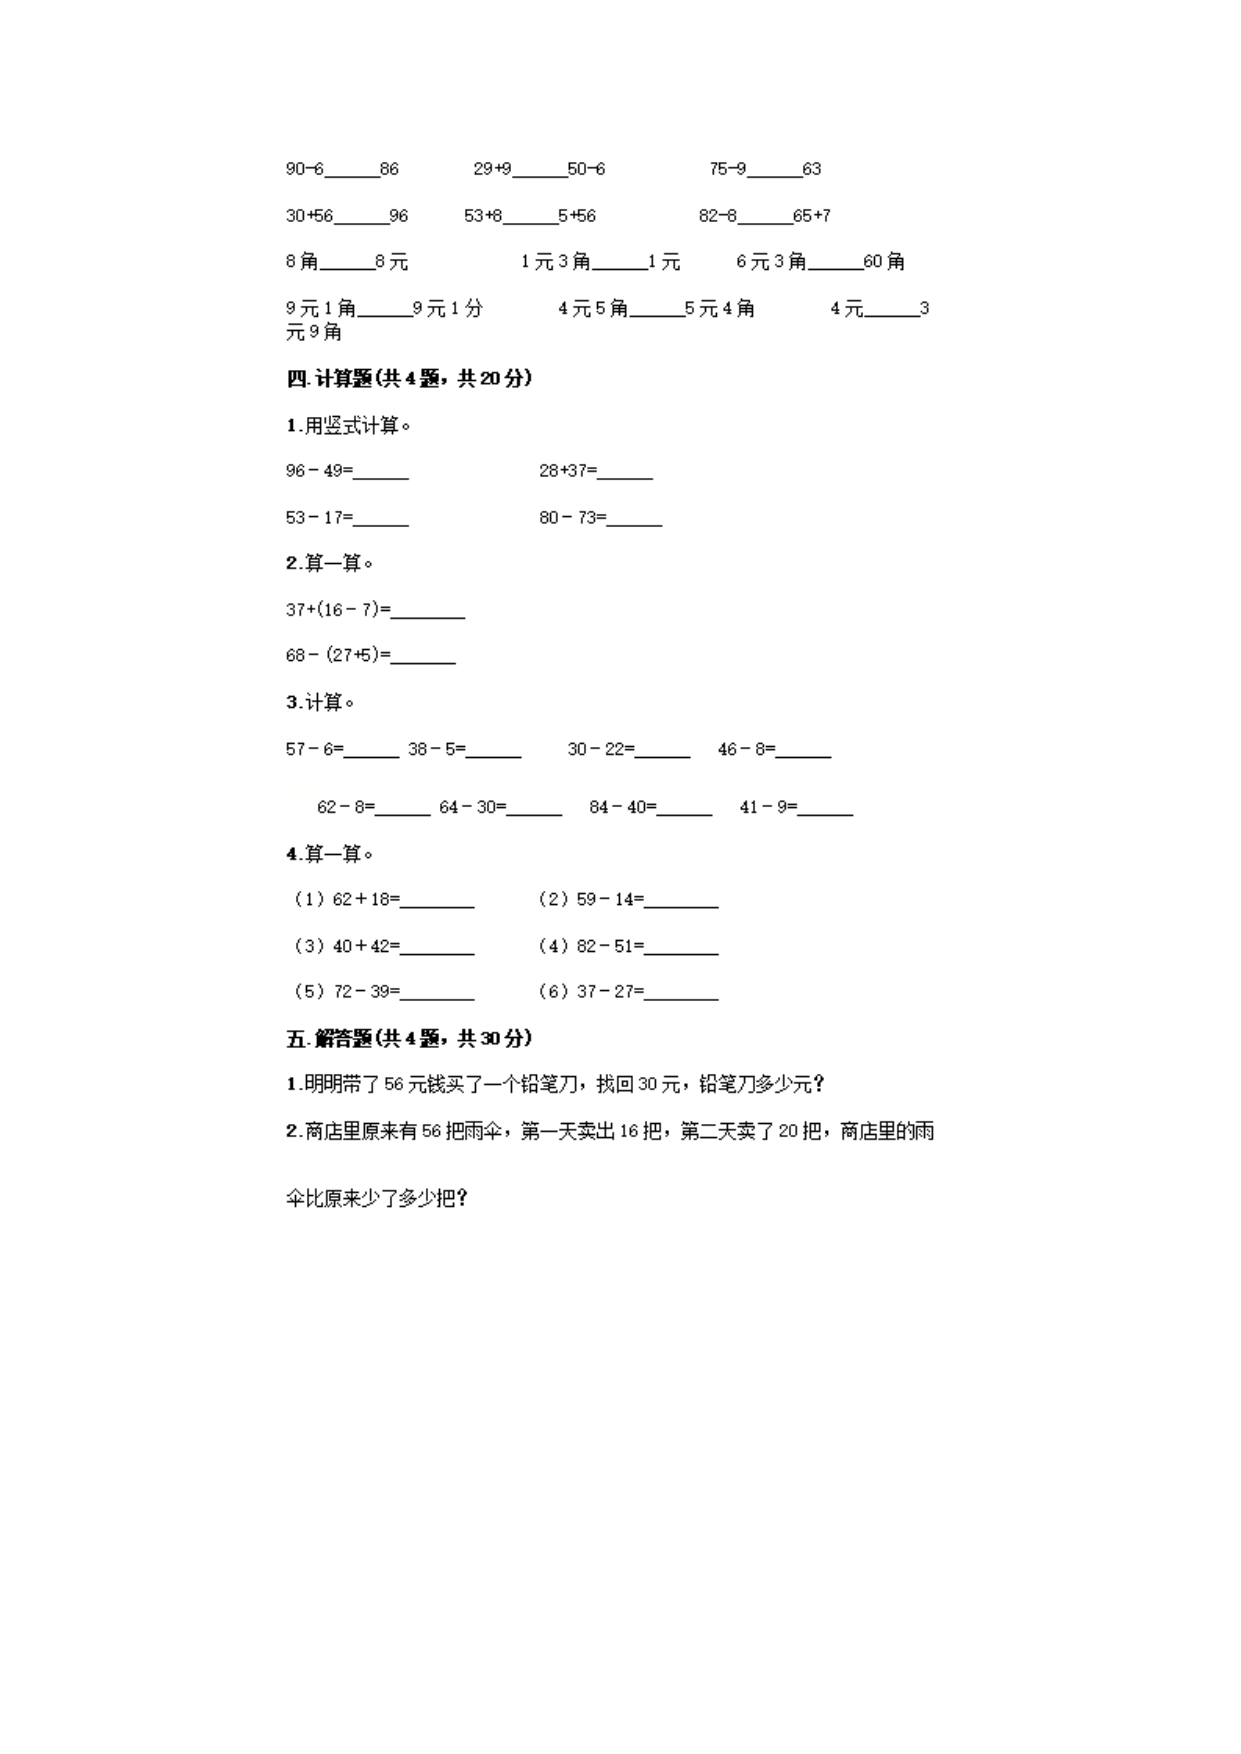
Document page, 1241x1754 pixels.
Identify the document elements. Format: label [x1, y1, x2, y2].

picture [270, 162, 970, 1220]
